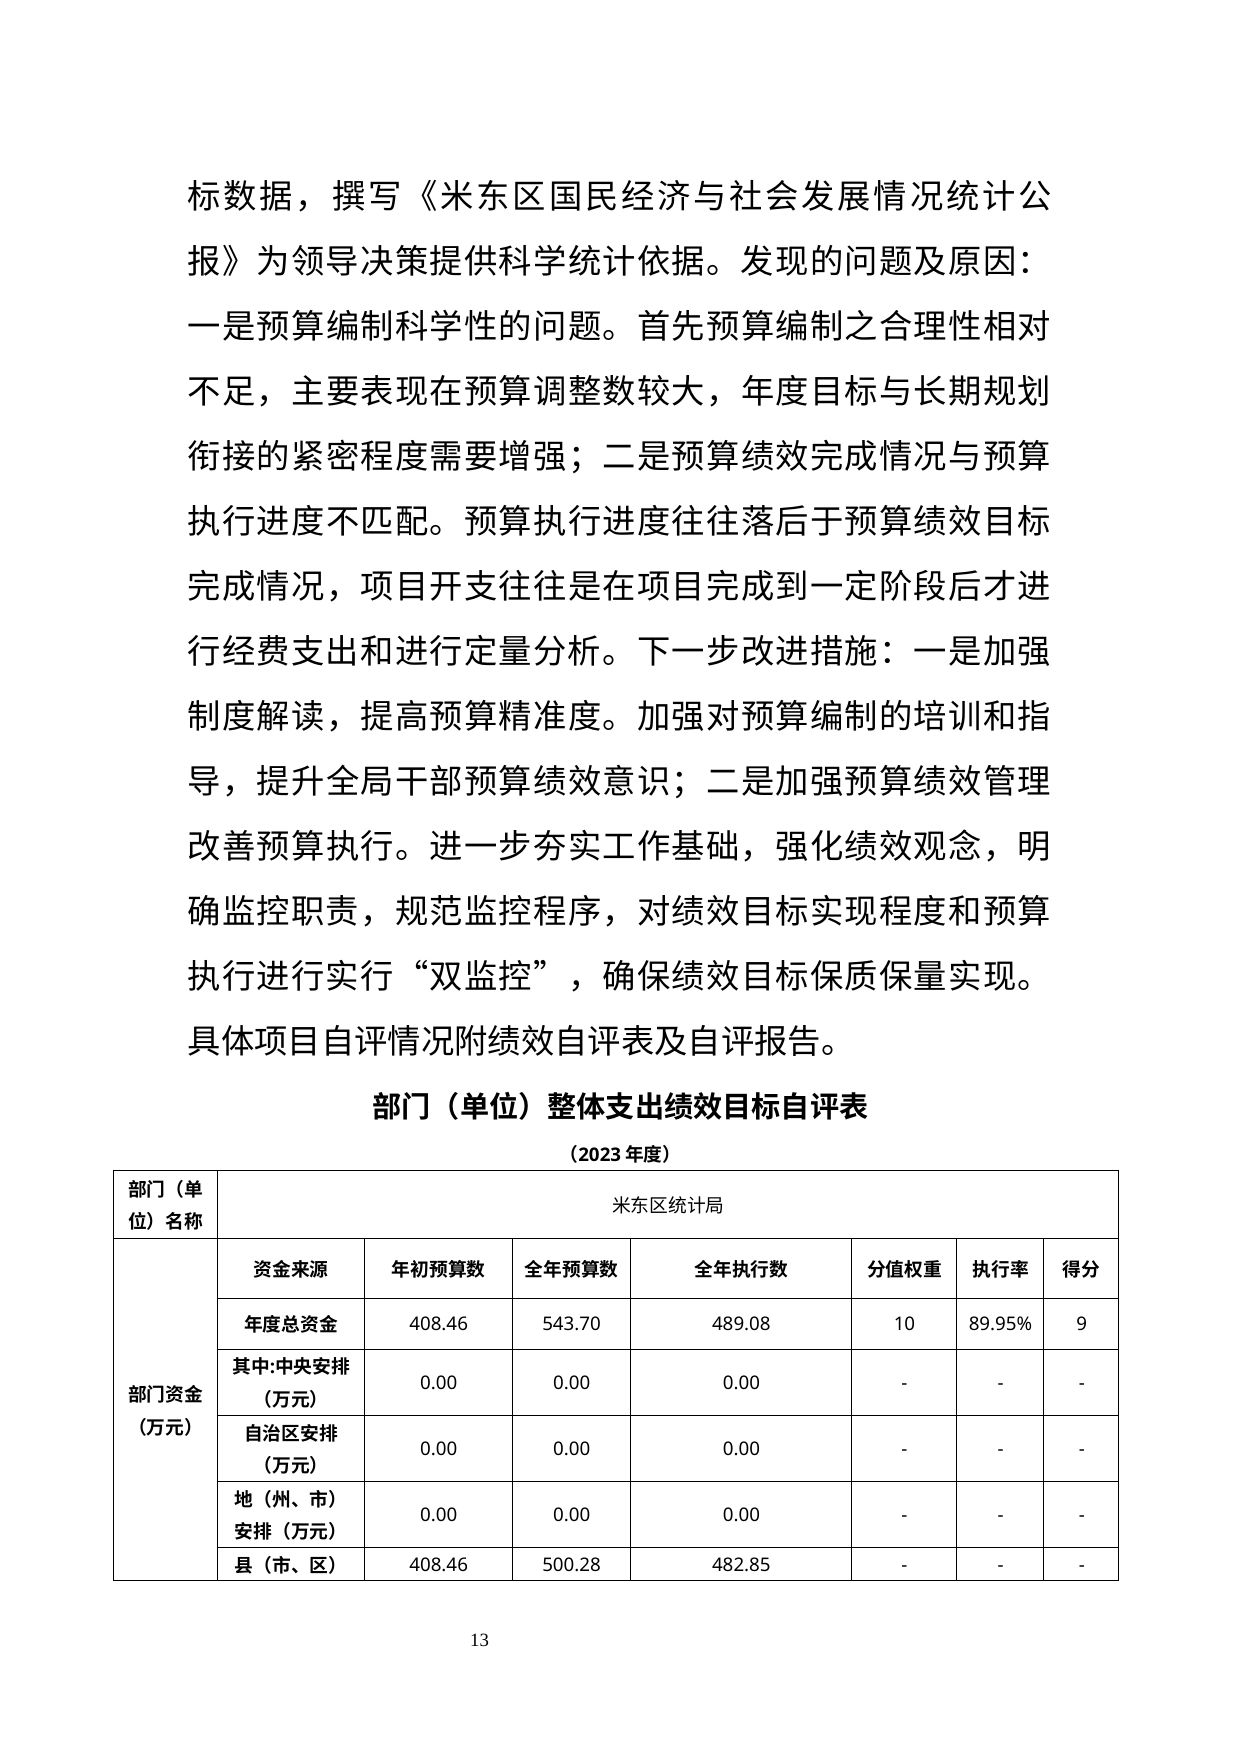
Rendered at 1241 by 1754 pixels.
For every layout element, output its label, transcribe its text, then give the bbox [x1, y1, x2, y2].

table_cell 0.00 [513, 1350, 630, 1414]
table_cell 0.00 [631, 1482, 851, 1547]
table_cell 全年预算数 [513, 1239, 630, 1298]
table_cell - [957, 1482, 1043, 1547]
table_cell 0.00 [365, 1350, 512, 1414]
table_cell 得分 [1044, 1239, 1118, 1298]
table_cell - [852, 1482, 956, 1547]
table_cell - [852, 1416, 956, 1481]
table_cell 500.28 [513, 1548, 630, 1580]
table_cell - [852, 1548, 956, 1580]
table_cell 543.70 [513, 1299, 630, 1348]
table_cell 0.00 [631, 1350, 851, 1414]
table_cell 0.00 [513, 1416, 630, 1481]
table_cell 9 [1044, 1299, 1118, 1348]
table_cell - [852, 1350, 956, 1414]
table_cell - [957, 1416, 1043, 1481]
table_cell 89.95% [957, 1299, 1043, 1348]
table_cell 全年执行数 [631, 1239, 851, 1298]
table_cell 地（州、市）安排（万元） [218, 1482, 364, 1547]
table_cell 408.46 [365, 1299, 512, 1348]
table_cell 年度总资金 [218, 1299, 364, 1348]
table_cell 年初预算数 [365, 1239, 512, 1298]
table_cell 县（市、区）安排（万元） [218, 1548, 364, 1580]
table_cell 资金来源 [218, 1239, 364, 1298]
table_cell - [1044, 1350, 1118, 1414]
table_cell 0.00 [631, 1416, 851, 1481]
table_cell 482.85 [631, 1548, 851, 1580]
table_cell 408.46 [365, 1548, 512, 1580]
table_cell 0.00 [513, 1482, 630, 1547]
table_cell 10 [852, 1299, 956, 1348]
table_cell - [957, 1548, 1043, 1580]
table_cell 其中:中央安排（万元） [218, 1350, 364, 1414]
table_header 部门（单位）名称 [114, 1171, 217, 1238]
text （2023年度） [187, 1137, 1053, 1169]
table_cell - [1044, 1416, 1118, 1481]
table_cell 部门资金（万元） [114, 1239, 217, 1580]
table_cell - [1044, 1548, 1118, 1580]
table_cell 执行率 [957, 1239, 1043, 1298]
table_cell 分值权重 [852, 1239, 956, 1298]
table_cell - [957, 1350, 1043, 1414]
text 部门（单位）整体支出绩效目标自评表 [187, 1072, 1053, 1137]
table_cell - [1044, 1482, 1118, 1547]
table_cell 0.00 [365, 1482, 512, 1547]
table_cell 489.08 [631, 1299, 851, 1348]
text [187, 162, 1053, 1072]
table_cell 自治区安排（万元） [218, 1416, 364, 1481]
table_header 米东区统计局 [218, 1171, 1118, 1238]
table_cell 0.00 [365, 1416, 512, 1481]
